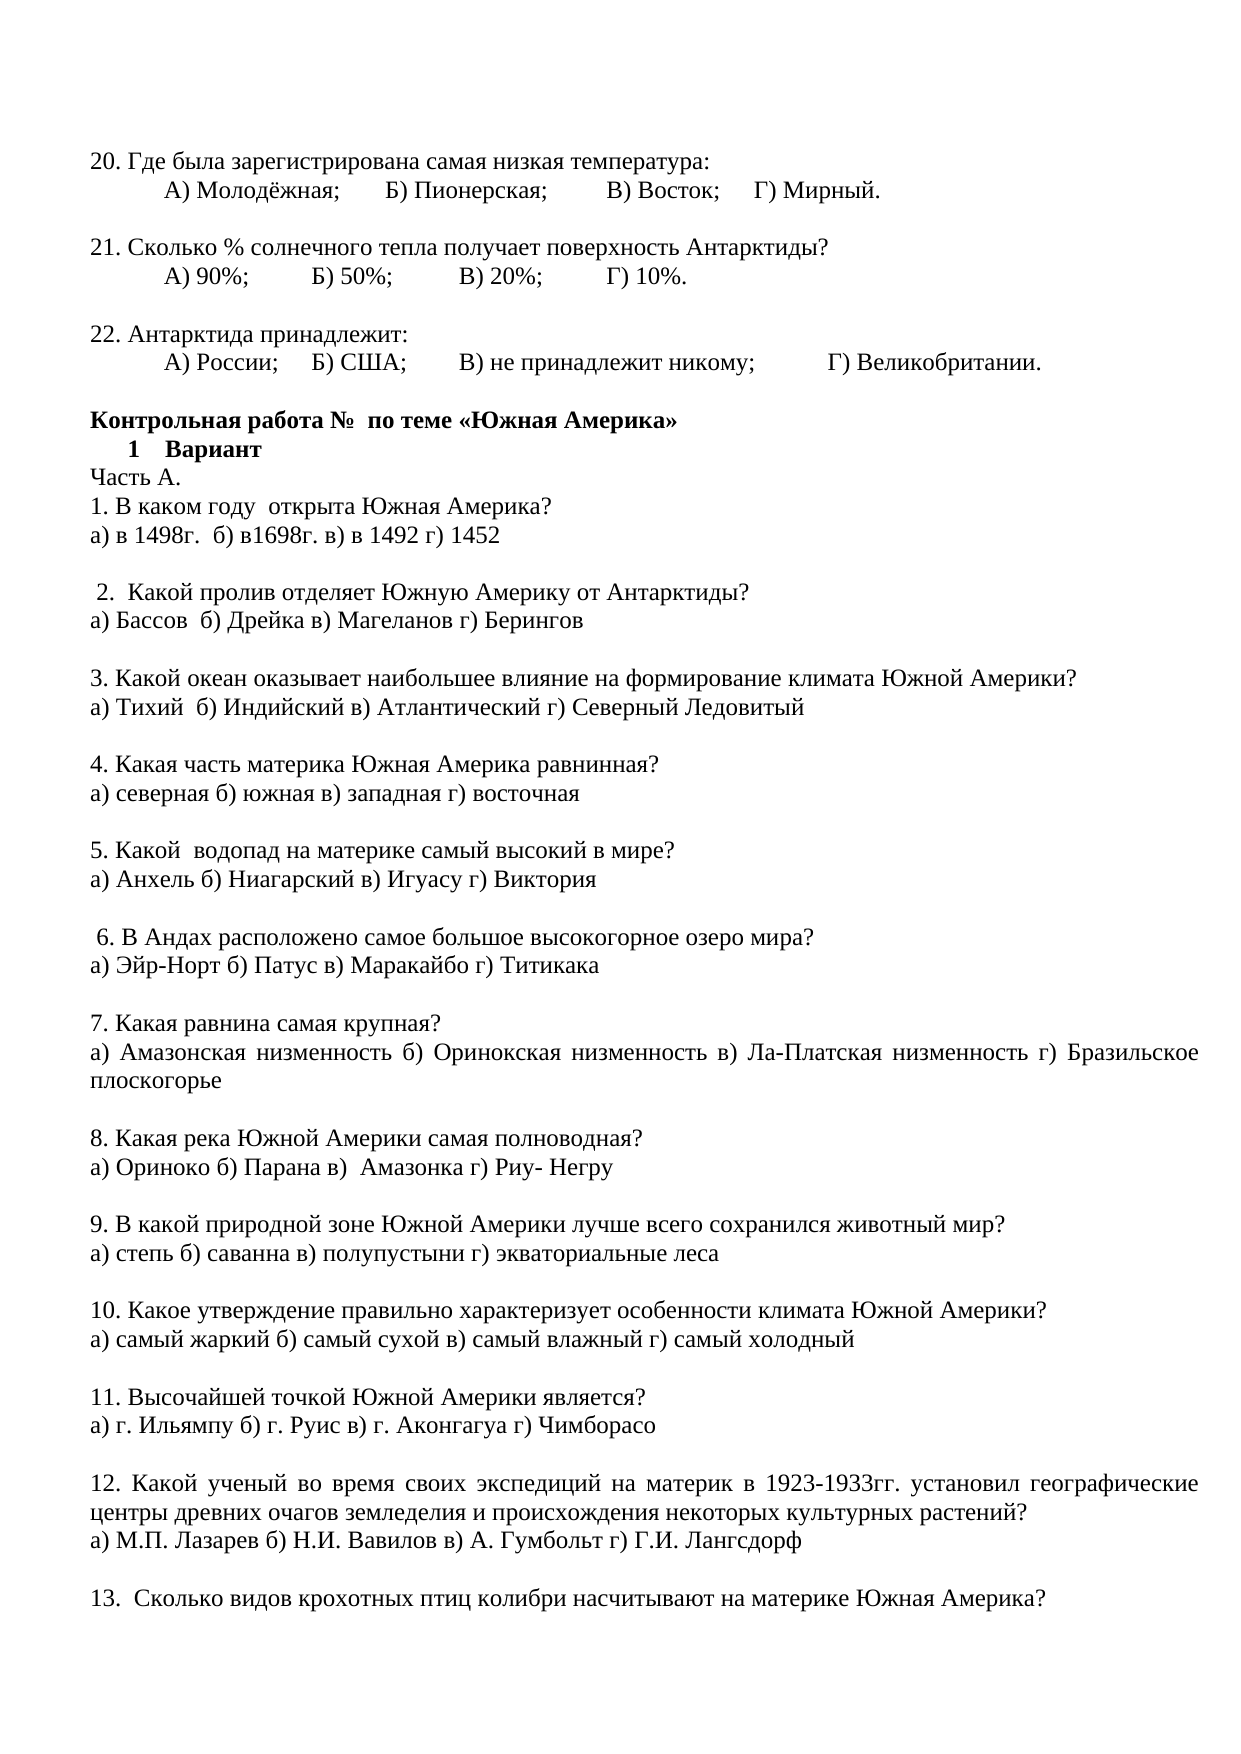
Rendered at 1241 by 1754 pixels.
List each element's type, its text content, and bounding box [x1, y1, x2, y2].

text а) Тихий б) Индийский в) Атлантический г) Северный Ледовитый [90, 692, 1200, 720]
text 20. Где была зарегистрирована самая низкая температура: [90, 146, 1200, 175]
text 22. Антарктида принадлежит: [90, 319, 1200, 347]
text а) Амазонская низменность б) Оринокская низменность в) Ла-Платская низменность г) Бразильское плоскогорье [90, 1037, 1200, 1094]
text а) Бассов б) Дрейка в) Магеланов г) Берингов [90, 605, 1200, 634]
text 6. В Андах расположено самое большое высокогорное озеро мира? [90, 922, 1200, 950]
text 7. Какая равнина самая крупная? [90, 1008, 1200, 1037]
text а) Ориноко б) Парана в) Амазонка г) Риу- Негру [90, 1152, 1200, 1180]
text 9. В какой природной зоне Южной Америки лучше всего сохранился животный мир? [90, 1209, 1200, 1238]
text 10. Какое утверждение правильно характеризует особенности климата Южной Америки? [90, 1295, 1200, 1324]
list Вариант [127, 434, 1200, 462]
text 5. Какой водопад на материке самый высокий в мире? [90, 835, 1200, 864]
list Часть А. [90, 462, 1200, 491]
text а) г. Ильямпу б) г. Руис в) г. Аконгагуа г) Чимборасо [90, 1410, 1200, 1439]
text а) М.П. Лазарев б) Н.И. Вавилов в) А. Гумбольт г) Г.И. Лангсдорф [90, 1525, 1200, 1554]
text 8. Какая река Южной Америки самая полноводная? [90, 1123, 1200, 1152]
text А) 90%; Б) 50%; В) 20%; Г) 10%. [90, 261, 1200, 290]
text 2. Какой пролив отделяет Южную Америку от Антарктиды? [90, 577, 1200, 605]
text а) самый жаркий б) самый сухой в) самый влажный г) самый холодный [90, 1324, 1200, 1353]
text а) Анхель б) Ниагарский в) Игуасу г) Виктория [90, 864, 1200, 893]
text а) Эйр-Норт б) Патус в) Маракайбо г) Титикака [90, 950, 1200, 979]
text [90, 175, 1200, 204]
text 4. Какая часть материка Южная Америка равнинная? [90, 749, 1200, 778]
text а) северная б) южная в) западная г) восточная [90, 778, 1200, 807]
text 1. В каком году открыта Южная Америка? [90, 491, 1200, 520]
text а) степь б) саванна в) полупустыни г) экваториальные леса [90, 1238, 1200, 1267]
text 12. Какой ученый во время своих экспедиций на материк в 1923-1933гг. установил географические центры древних очагов земледелия и происхождения некоторых культурных растений? [90, 1468, 1200, 1525]
text 13. Сколько видов крохотных птиц колибри насчитывают на материке Южная Америка? [90, 1583, 1200, 1612]
text 3. Какой океан оказывает наибольшее влияние на формирование климата Южной Америки? [90, 663, 1200, 692]
text А) России; Б) США; В) не принадлежит никому; Г) Великобритании. [90, 347, 1200, 376]
text Контрольная работа № по теме «Южная Америка» [90, 405, 1200, 434]
text 11. Высочайшей точкой Южной Америки является? [90, 1382, 1200, 1410]
text а) в 1498г. б) в1698г. в) в 1492 г) 1452 [90, 520, 1200, 549]
text 21. Сколько % солнечного тепла получает поверхность Антарктиды? [90, 232, 1200, 261]
